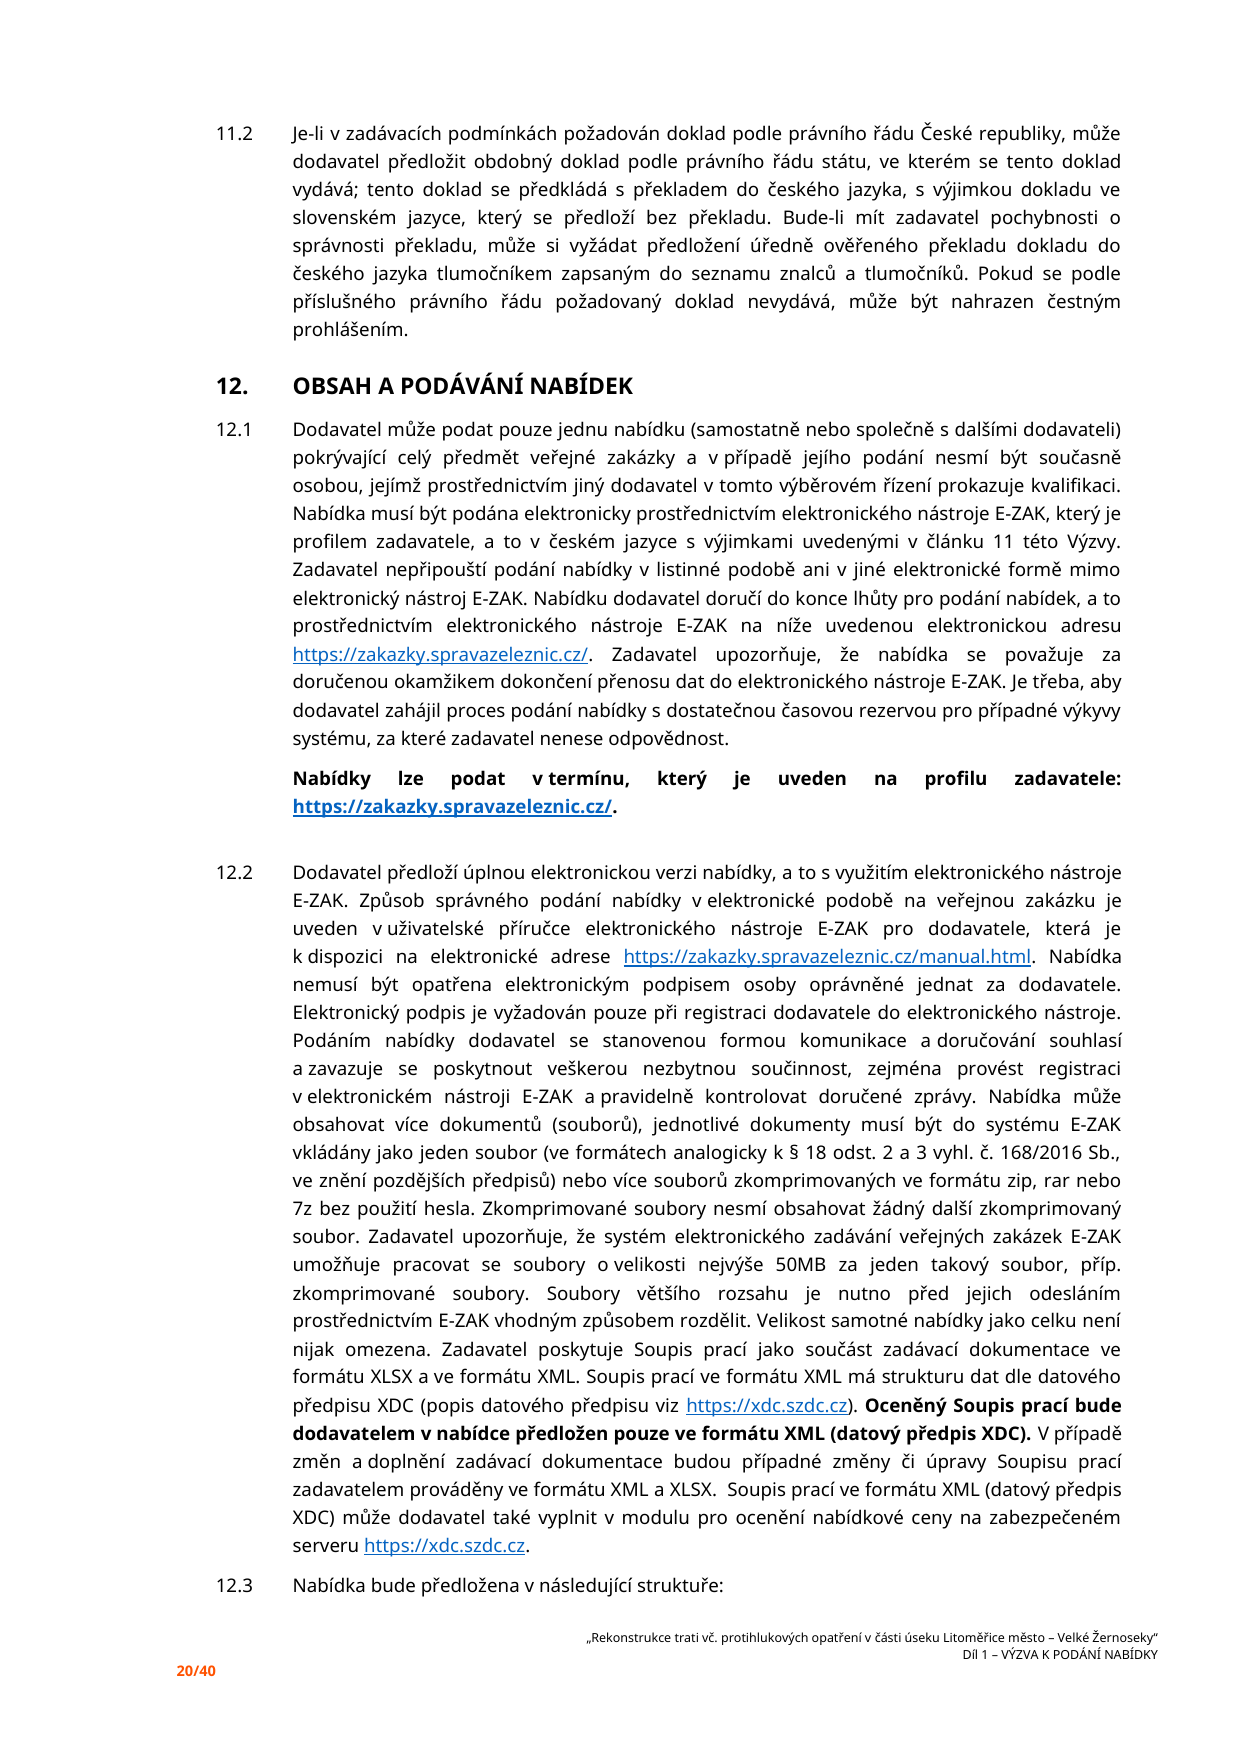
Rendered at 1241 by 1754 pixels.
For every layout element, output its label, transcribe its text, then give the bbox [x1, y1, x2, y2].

text Nabídky lze podat v termínu, který je uveden na profilu zadavatele: https://zakazky.spravazeleznic.cz/. [292, 765, 1122, 819]
text Je-li v zadávacích podmínkách požadován doklad podle právního řádu České republiky, může dodavatel předložit obdobný doklad podle právního řádu státu, ve kterém se tento doklad vydává; tento doklad se předkládá s překladem do českého jazyka, s výjimkou dokladu ve slovenském jazyce, který se předloží bez překladu. Bude-li mít zadavatel pochybnosti o správnosti překladu, může si vyžádat předložení úředně ověřeného překladu dokladu do českého jazyka tlumočníkem zapsaným do seznamu znalců a tlumočníků. Pokud se podle příslušného právního řádu požadovaný doklad nevydává, může být nahrazen čestným prohlášením. [216, 121, 1122, 342]
text Dodavatel předloží úplnou elektronickou verzi nabídky, a to s využitím elektronického nástroje E-ZAK. Způsob správného podání nabídky v elektronické podobě na veřejnou zakázku je uveden v uživatelské příručce elektronického nástroje E-ZAK pro dodavatele, která je k dispozici na elektronické adrese https://zakazky.spravazeleznic.cz/manual.html. Nabídka nemusí být opatřena elektronickým podpisem osoby oprávněné jednat za dodavatele. Elektronický podpis je vyžadován pouze při registraci dodavatele do elektronického nástroje. Podáním nabídky dodavatel se stanovenou formou komunikace a doručování souhlasí a zavazuje se poskytnout veškerou nezbytnou součinnost, zejména provést registraci v elektronickém nástroji E-ZAK a pravidelně kontrolovat doručené zprávy. Nabídka může obsahovat více dokumentů (souborů), jednotlivé dokumenty musí být do systému E-ZAK vkládány jako jeden soubor (ve formátech analogicky k § 18 odst. 2 a 3 vyhl. č. 168/2016 Sb., ve znění pozdějších předpisů) nebo více souborů zkomprimovaných ve formátu zip, rar nebo 7z bez použití hesla. Zkomprimované soubory nesmí obsahovat žádný další zkomprimovaný soubor. Zadavatel upozorňuje, že systém elektronického zadávání veřejných zakázek E-ZAK umožňuje pracovat se soubory o velikosti nejvýše 50MB za jeden takový soubor, příp. zkomprimované soubory. Soubory většího rozsahu je nutno před jejich odesláním prostřednictvím E-ZAK vhodným způsobem rozdělit. Velikost samotné nabídky jako celku není nijak omezena. Zadavatel poskytuje Soupis prací jako součást zadávací dokumentace ve formátu XLSX a ve formátu XML. Soupis prací ve formátu XML má strukturu dat dle datového předpisu XDC (popis datového předpisu viz https://xdc.szdc.cz). Oceněný Soupis prací bude dodavatelem v nabídce předložen pouze ve formátu XML (datový předpis XDC). V případě změn a doplnění zadávací dokumentace budou případné změny či úpravy Soupisu prací zadavatelem prováděny ve formátu XML a XLSX. Soupis prací ve formátu XML (datový předpis XDC) může dodavatel také vyplnit v modulu pro ocenění nabídkové ceny na zabezpečeném serveru https://xdc.szdc.cz. [216, 859, 1122, 1557]
text OBSAH A PODÁVÁNÍ NABÍDEK [216, 370, 1122, 401]
text Dodavatel může podat pouze jednu nabídku (samostatně nebo společně s dalšími dodavateli) pokrývající celý předmět veřejné zakázky a v případě jejího podání nesmí být současně osobou, jejímž prostřednictvím jiný dodavatel v tomto výběrovém řízení prokazuje kvalifikaci. Nabídka musí být podána elektronicky prostřednictvím elektronického nástroje E-ZAK, který je profilem zadavatele, a to v českém jazyce s výjimkami uvedenými v článku 11 této Výzvy. Zadavatel nepřipouští podání nabídky v listinné podobě ani v jiné elektronické formě mimo elektronický nástroj E-ZAK. Nabídku dodavatel doručí do konce lhůty pro podání nabídek, a to prostřednictvím elektronického nástroje E-ZAK na níže uvedenou elektronickou adresu https://zakazky.spravazeleznic.cz/. Zadavatel upozorňuje, že nabídka se považuje za doručenou okamžikem dokončení přenosu dat do elektronického nástroje E-ZAK. Je třeba, aby dodavatel zahájil proces podání nabídky s dostatečnou časovou rezervou pro případné výkyvy systému, za které zadavatel nenese odpovědnost. [216, 417, 1122, 750]
text Nabídka bude předložena v následující struktuře: [216, 1572, 1122, 1598]
